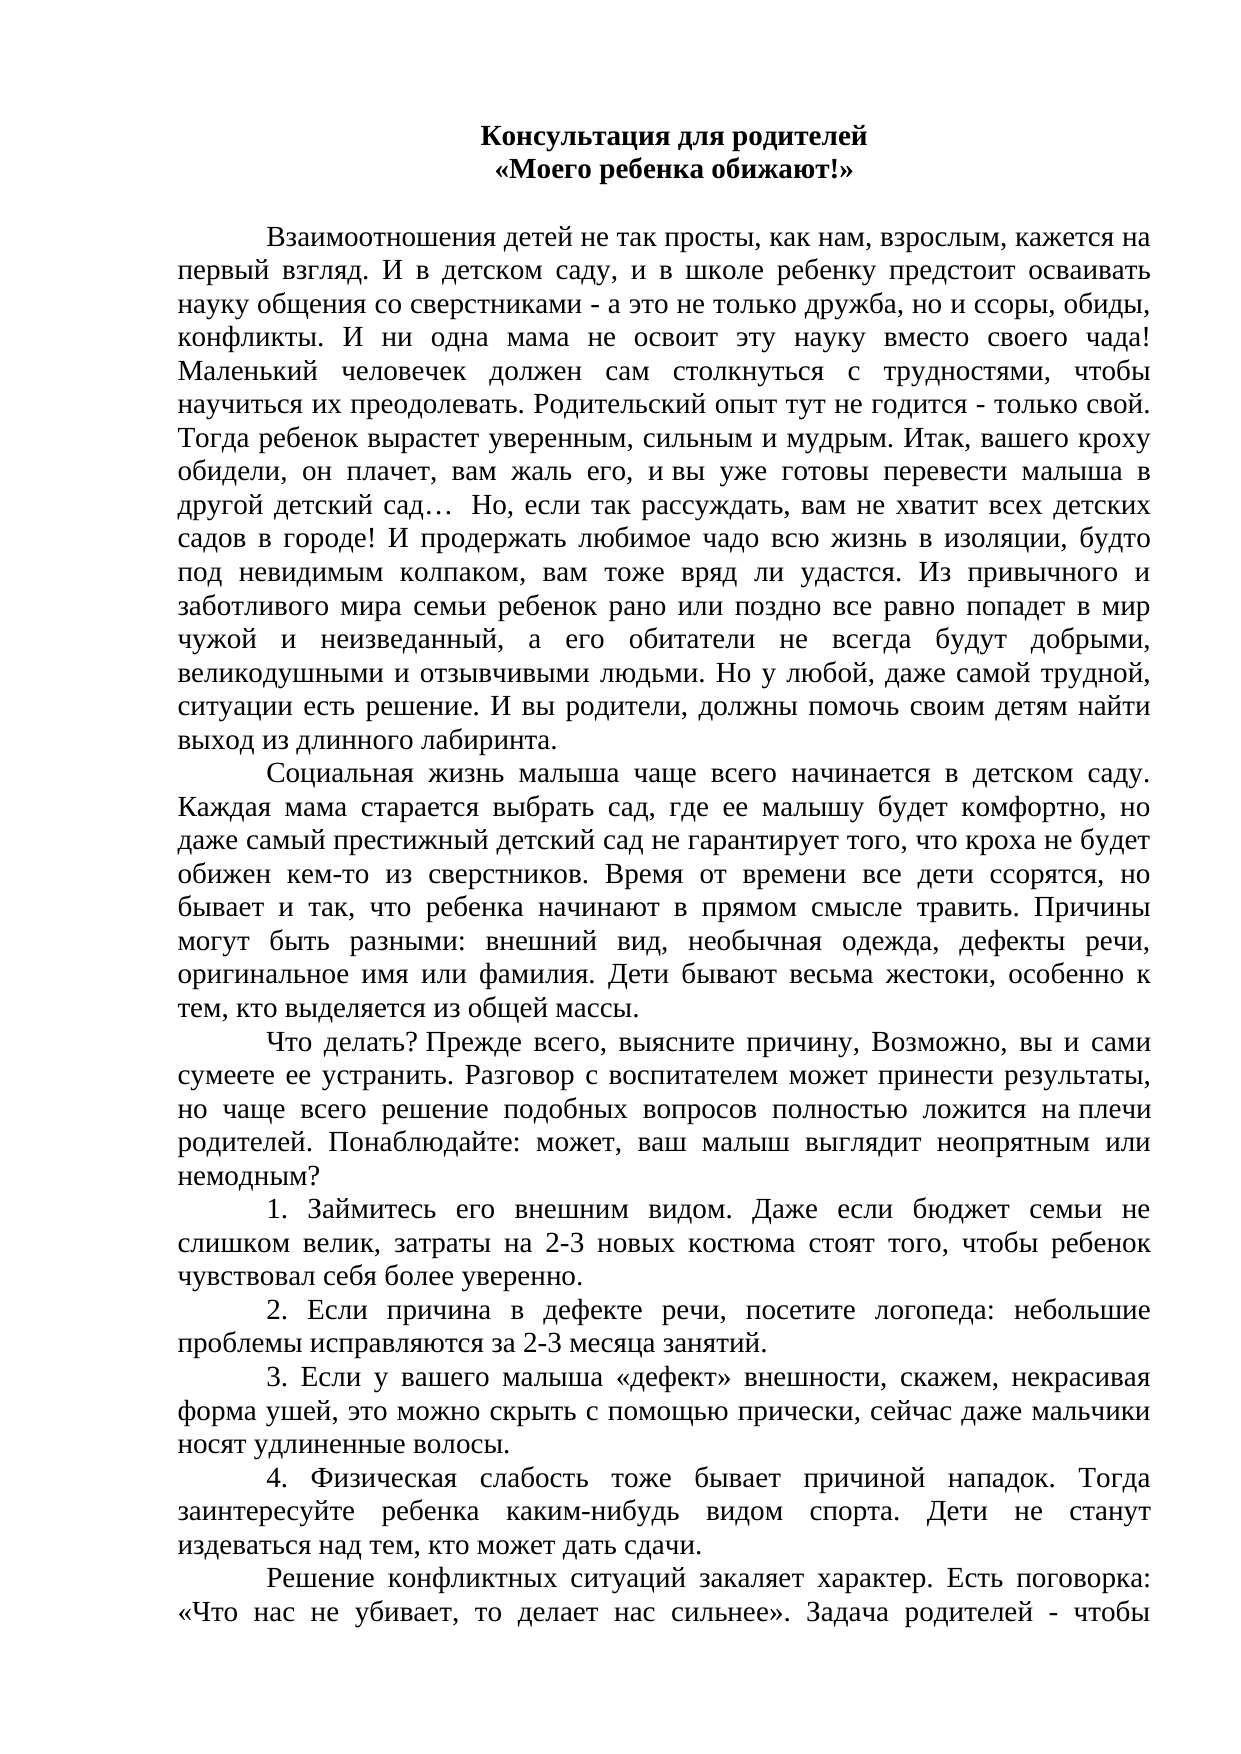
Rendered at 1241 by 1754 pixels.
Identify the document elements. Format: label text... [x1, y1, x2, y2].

text 4. Физическая слабость тоже бывает причиной нападок. Тогда заинтересуйте ребенка каким-нибудь видом спорта. Дети не станут издеваться над тем, кто может дать сдачи. [177, 1460, 1152, 1560]
text 3. Если у вашего малыша «дефект» внешности, скажем, некрасивая форма ушей, это можно скрыть с помощью прически, сейчас даже мальчики носят удлиненные волосы. [177, 1359, 1152, 1460]
text «Моего ребенка обижают!» [177, 152, 1152, 185]
text Консультация для родителей [177, 118, 1152, 152]
text Взаимоотношения детей не так просты, как нам, взрослым, кажется на первый взгляд. И в детском саду, и в школе ребенку предстоит осваивать науку общения со сверстниками - а это не только дружба, но и ссоры, обиды, конфликты. И ни одна мама не освоит эту науку вместо своего чада! Маленький человечек должен сам столкнуться с трудностями, чтобы научиться их преодолевать. Родительский опыт тут не годится - только свой. Тогда ребенок вырастет уверенным, сильным и мудрым. Итак, вашего кроху обидели, он плачет, вам жаль его, и вы уже готовы перевести малыша в другой детский сад… Но, если так рассуждать, вам не хватит всех детских садов в городе! И продержать любимое чадо всю жизнь в изоляции, будто под невидимым колпаком, вам тоже вряд ли удастся. Из привычного и заботливого мира семьи ребенок рано или поздно все равно попадет в мир чужой и неизведанный, а его обитатели не всегда будут добрыми, великодушными и отзывчивыми людьми. Но у любой, даже самой трудной, ситуации есть решение. И вы родители, должны помочь своим детям найти выход из длинного лабиринта. [177, 219, 1152, 755]
text Что делать? Прежде всего, выясните причину, Возможно, вы и сами сумеете ее устранить. Разговор с воспитателем может принести результаты, но чаще всего решение подобных вопросов полностью ложится на плечи родителей. Понаблюдайте: может, ваш малыш выглядит неопрятным или немодным? [177, 1024, 1152, 1191]
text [177, 1560, 1152, 1627]
text Социальная жизнь малыша чаще всего начинается в детском саду. Каждая мама старается выбрать сад, где ее малышу будет комфортно, но даже самый престижный детский сад не гарантирует того, что кроха не будет обижен кем-то из сверстников. Время от времени все дети ссорятся, но бывает и так, что ребенка начинают в прямом смысле травить. Причины могут быть разными: внешний вид, необычная одежда, дефекты речи, оригинальное имя или фамилия. Дети бывают весьма жестоки, особенно к тем, кто выделяется из общей массы. [177, 755, 1152, 1024]
text 2. Если причина в дефекте речи, посетите логопеда: небольшие проблемы исправляются за 2-3 месяца занятий. [177, 1292, 1152, 1359]
text 1. Займитесь его внешним видом. Даже если бюджет семьи не слишком велик, затраты на 2-3 новых костюма стоят того, чтобы ребенок чувствовал себя более уверенно. [177, 1191, 1152, 1292]
